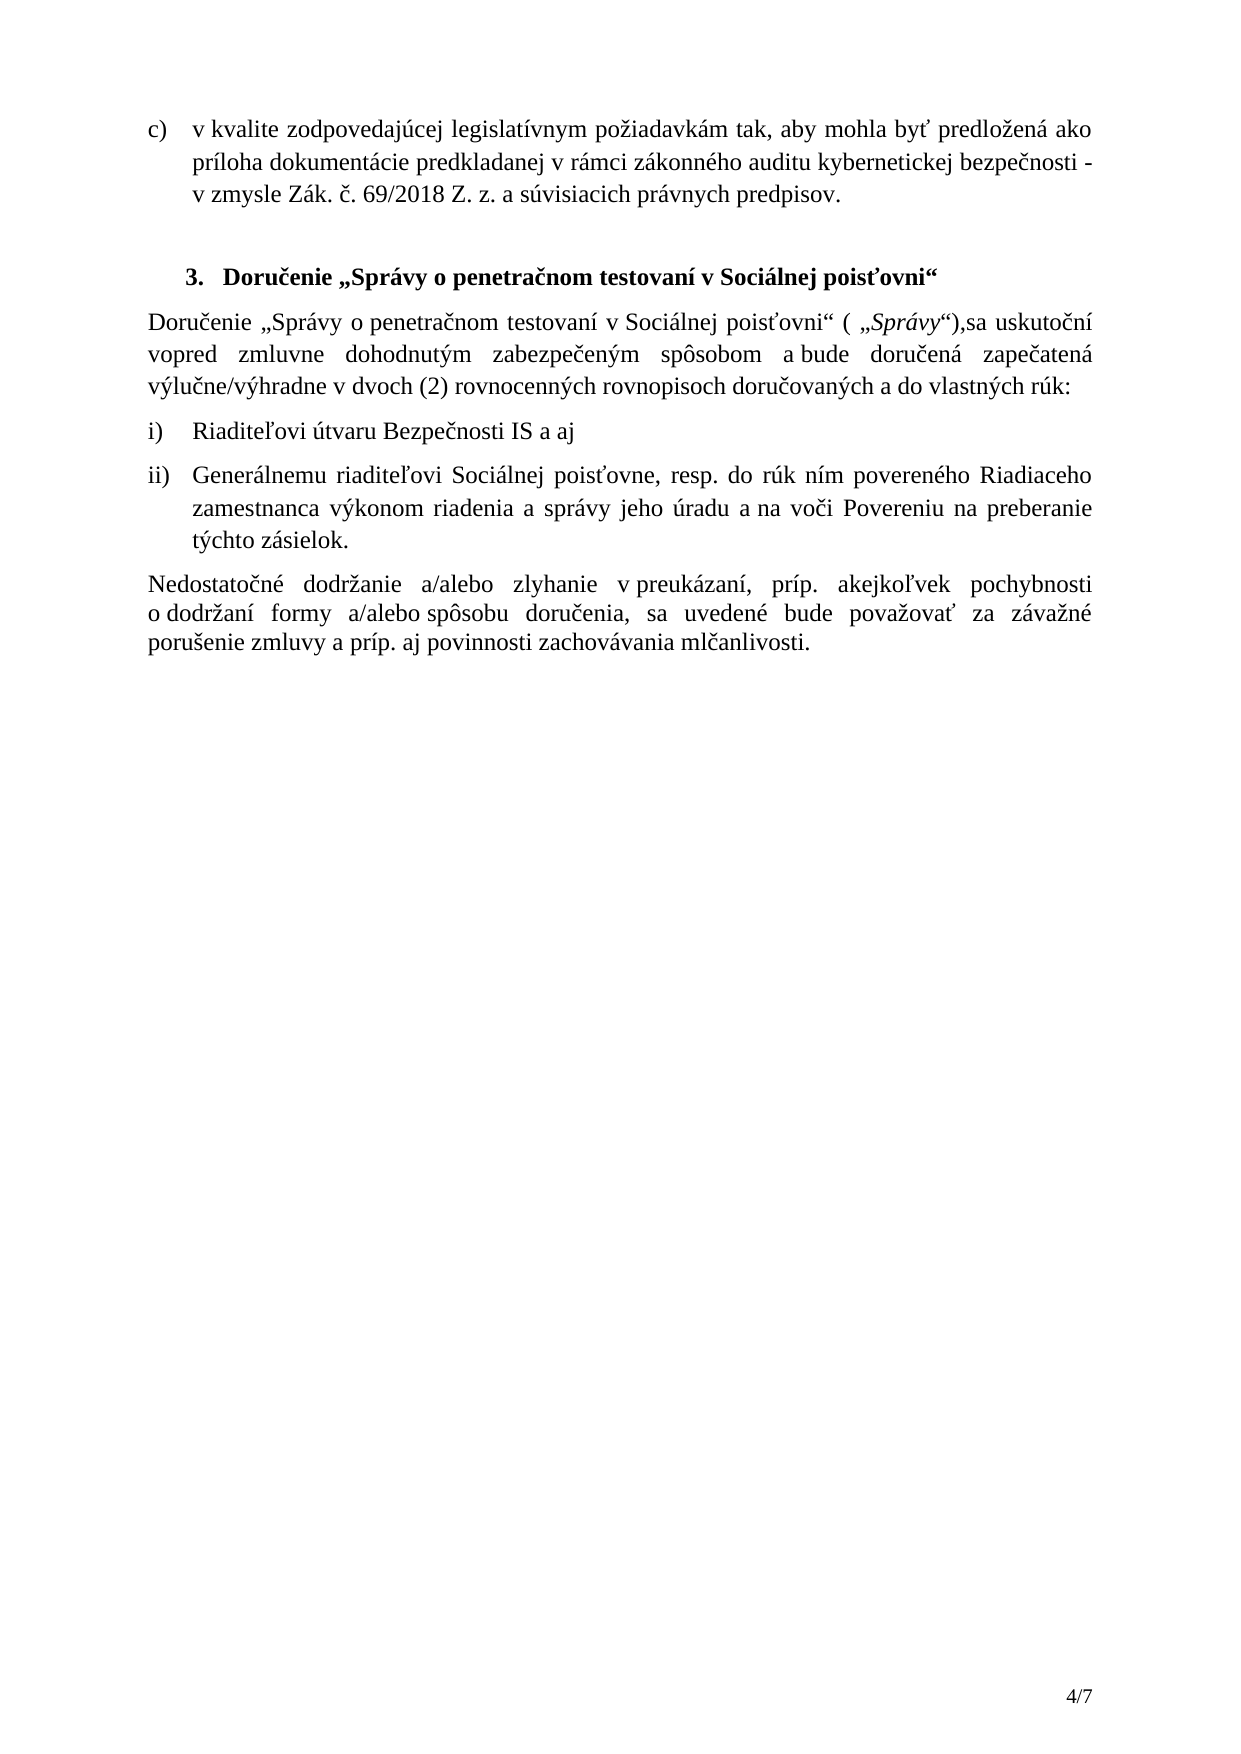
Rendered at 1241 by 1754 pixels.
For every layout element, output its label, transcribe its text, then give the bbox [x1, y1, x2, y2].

text Nedostatočné dodržanie a/alebo zlyhanie v preukázaní, príp. akejkoľvek pochybnosti o dodržaní formy a/alebo spôsobu doručenia, sa uvedené bude považovať za závažné porušenie zmluvy a príp. aj povinnosti zachovávania mlčanlivosti. [148, 569, 1092, 656]
list Doručenie „Správy o penetračnom testovaní v Sociálnej poisťovni“ [185, 262, 1092, 291]
list Generálnemu riaditeľovi Sociálnej poisťovne, resp. do rúk ním povereného Riadiaceho zamestnanca výkonom riadenia a správy jeho úradu a na voči Povereniu na preberanie týchto zásielok. [148, 460, 1092, 553]
list v kvalite zodpovedajúcej legislatívnym požiadavkám tak, aby mohla byť predložená ako príloha dokumentácie predkladanej v rámci zákonného auditu kybernetickej bezpečnosti - v zmysle Zák. č. 69/2018 Z. z. a súvisiacich právnych predpisov. [148, 114, 1092, 208]
list Riaditeľovi útvaru Bezpečnosti IS a aj [148, 416, 1092, 444]
text Doručenie „Správy o penetračnom testovaní v Sociálnej poisťovni“ ( „Správy“),sa uskutoční vopred zmluvne dohodnutým zabezpečeným spôsobom a bude doručená zapečatená výlučne/výhradne v dvoch (2) rovnocenných rovnopisoch doručovaných a do vlastných rúk: [148, 307, 1092, 400]
